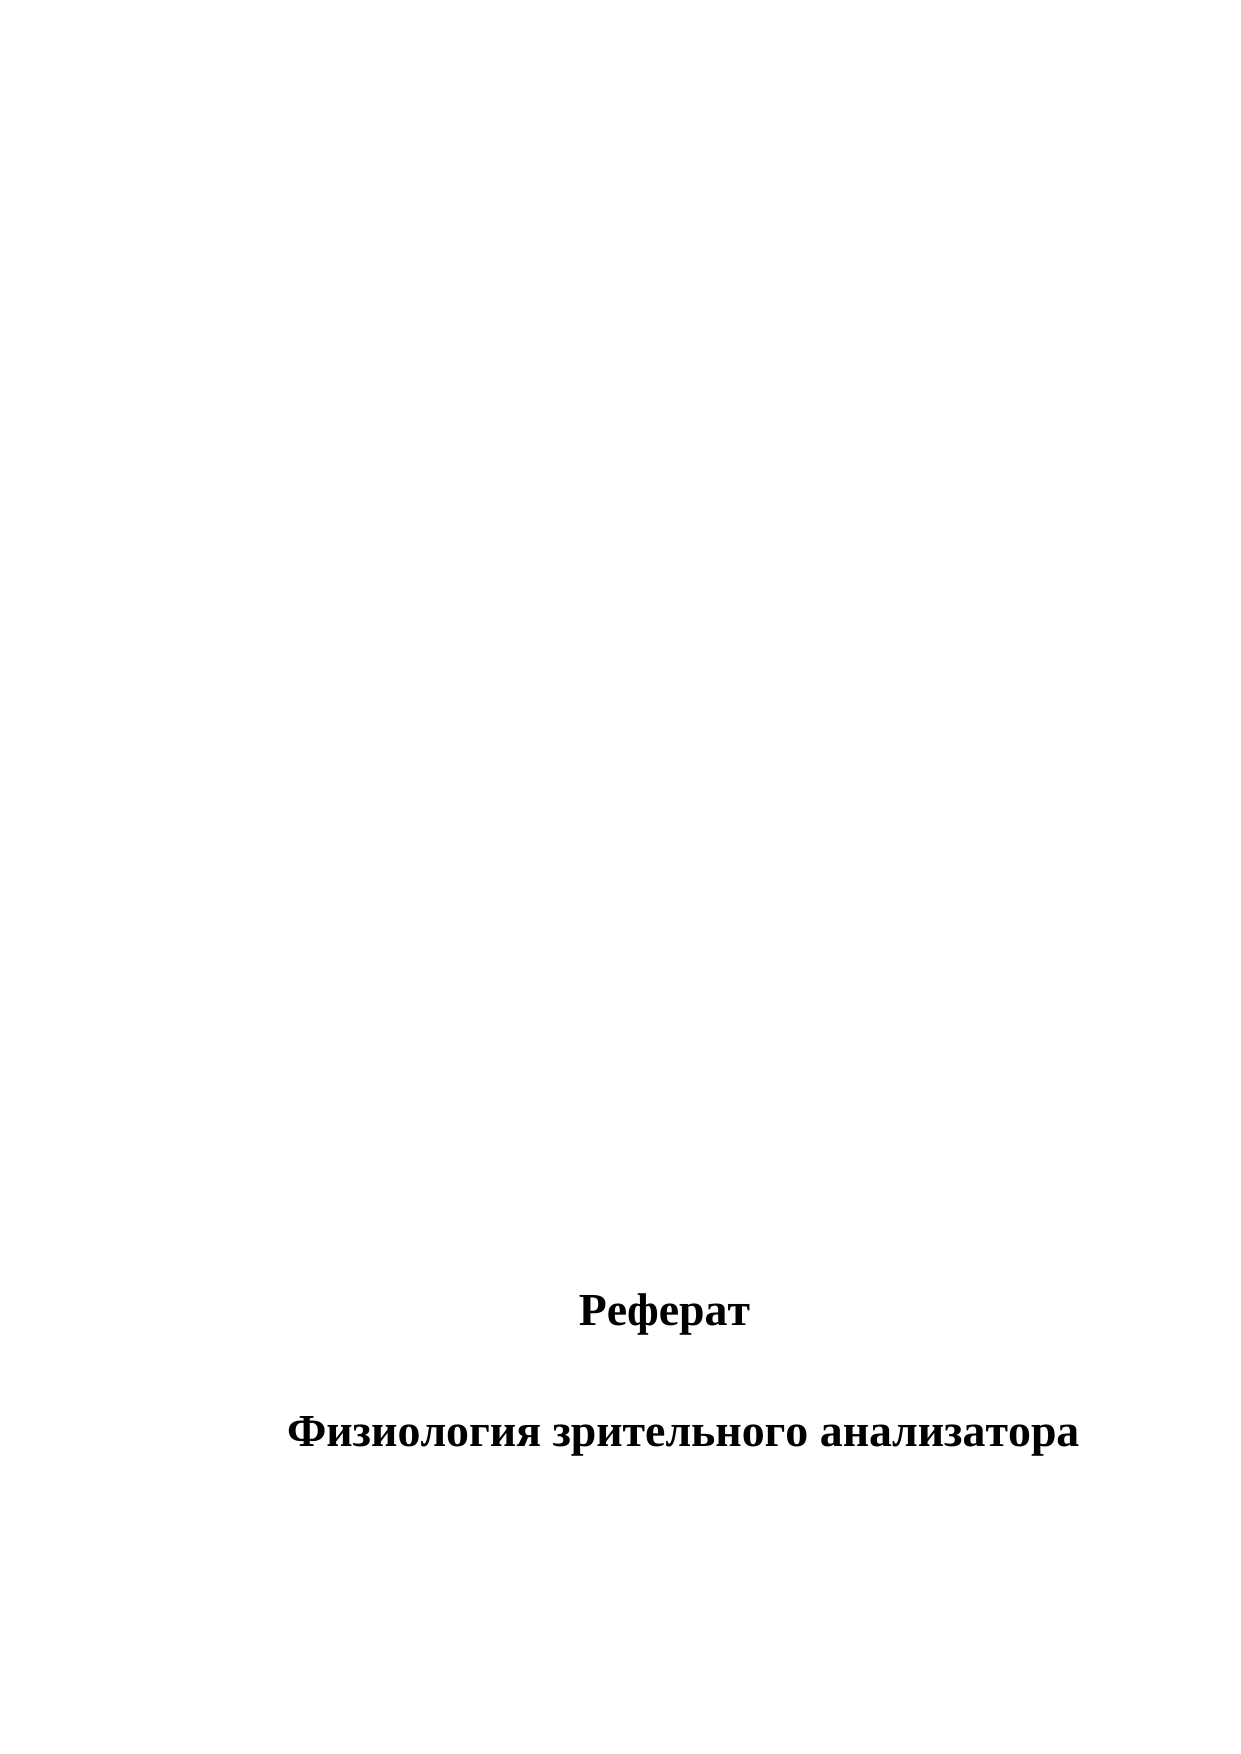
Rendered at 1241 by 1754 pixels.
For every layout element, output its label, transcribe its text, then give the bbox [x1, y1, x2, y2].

subtitle Реферат [177, 1283, 1152, 1336]
subtitle Физиология зрительного анализатора [215, 1404, 1152, 1456]
